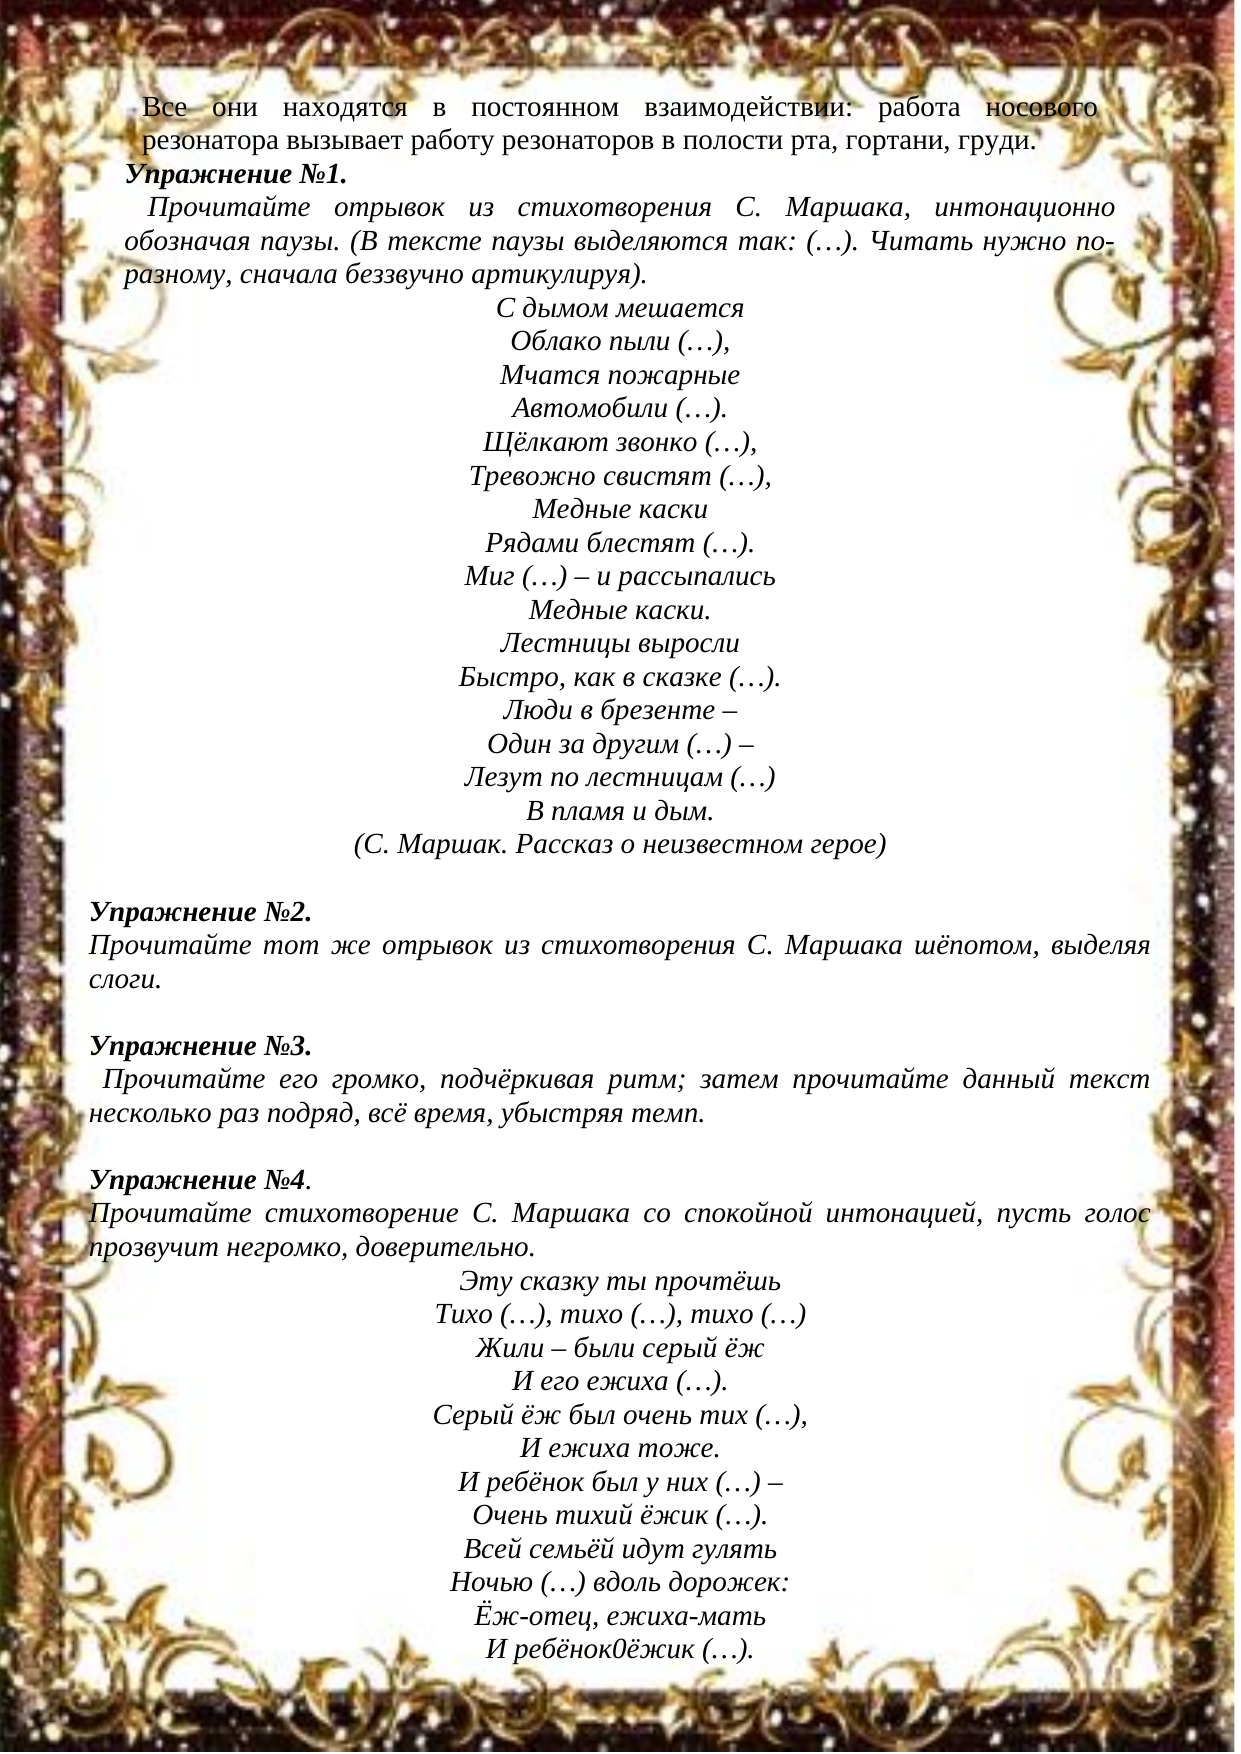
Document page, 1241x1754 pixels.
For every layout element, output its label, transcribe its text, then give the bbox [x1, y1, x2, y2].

text Тревожно свистят (…), [89, 458, 1152, 491]
text Лестницы выросли [89, 625, 1152, 659]
text Медные каски [89, 491, 1152, 525]
text С дымом мешается [89, 290, 1152, 323]
picture [0, 0, 1235, 1752]
text Быстро, как в сказке (…). [89, 659, 1152, 692]
text Упражнение №1. [124, 156, 1116, 189]
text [142, 89, 1098, 156]
text Тихо (…), тихо (…), тихо (…) [89, 1296, 1152, 1330]
text И ребёнок был у них (…) – [89, 1464, 1152, 1497]
text Прочитайте тот же отрывок из стихотворения С. Маршака шёпотом, выделяя слоги. [89, 927, 1152, 994]
text Ёж-отец, ежиха-мать [89, 1598, 1152, 1632]
text И ежиха тоже. [89, 1430, 1152, 1464]
text Прочитайте стихотворение С. Маршака со спокойной интонацией, пусть голос прозвучит негромко, доверительно. [89, 1196, 1152, 1263]
text Облако пыли (…), [89, 323, 1152, 357]
text И ребёнок0ёжик (…). [89, 1632, 1152, 1665]
text Щёлкают звонко (…), [89, 424, 1152, 458]
text Прочитайте его громко, подчёркивая ритм; затем прочитайте данный текст несколько раз подряд, всё время, убыстряя темп. [89, 1061, 1152, 1128]
text Один за другим (…) – [89, 726, 1152, 759]
text Медные каски. [89, 592, 1152, 625]
text Мчатся пожарные [89, 357, 1152, 391]
text (С. Маршак. Рассказ о неизвестном герое) [89, 827, 1152, 860]
text И его ежиха (…). [89, 1363, 1152, 1397]
text Упражнение №4. [89, 1162, 1152, 1196]
text В пламя и дым. [89, 793, 1152, 827]
text Рядами блестят (…). [89, 525, 1152, 558]
text Упражнение №3. [89, 1028, 1152, 1061]
text Всей семьёй идут гулять [89, 1531, 1152, 1564]
text Жили – были серый ёж [89, 1330, 1152, 1363]
text Упражнение №2. [89, 894, 1152, 927]
text Ночью (…) вдоль дорожек: [89, 1564, 1152, 1598]
text Эту сказку ты прочтёшь [89, 1263, 1152, 1296]
text Миг (…) – и рассыпались [89, 558, 1152, 592]
text Автомобили (…). [89, 391, 1152, 424]
text Люди в брезенте – [89, 692, 1152, 726]
text Очень тихий ёжик (…). [89, 1497, 1152, 1531]
text Лезут по лестницам (…) [89, 759, 1152, 793]
text Прочитайте отрывок из стихотворения С. Маршака, интонационно обозначая паузы. (В тексте паузы выделяются так: (…). Читать нужно по-разному, сначала беззвучно артикулируя). [124, 189, 1116, 290]
text Серый ёж был очень тих (…), [89, 1397, 1152, 1430]
